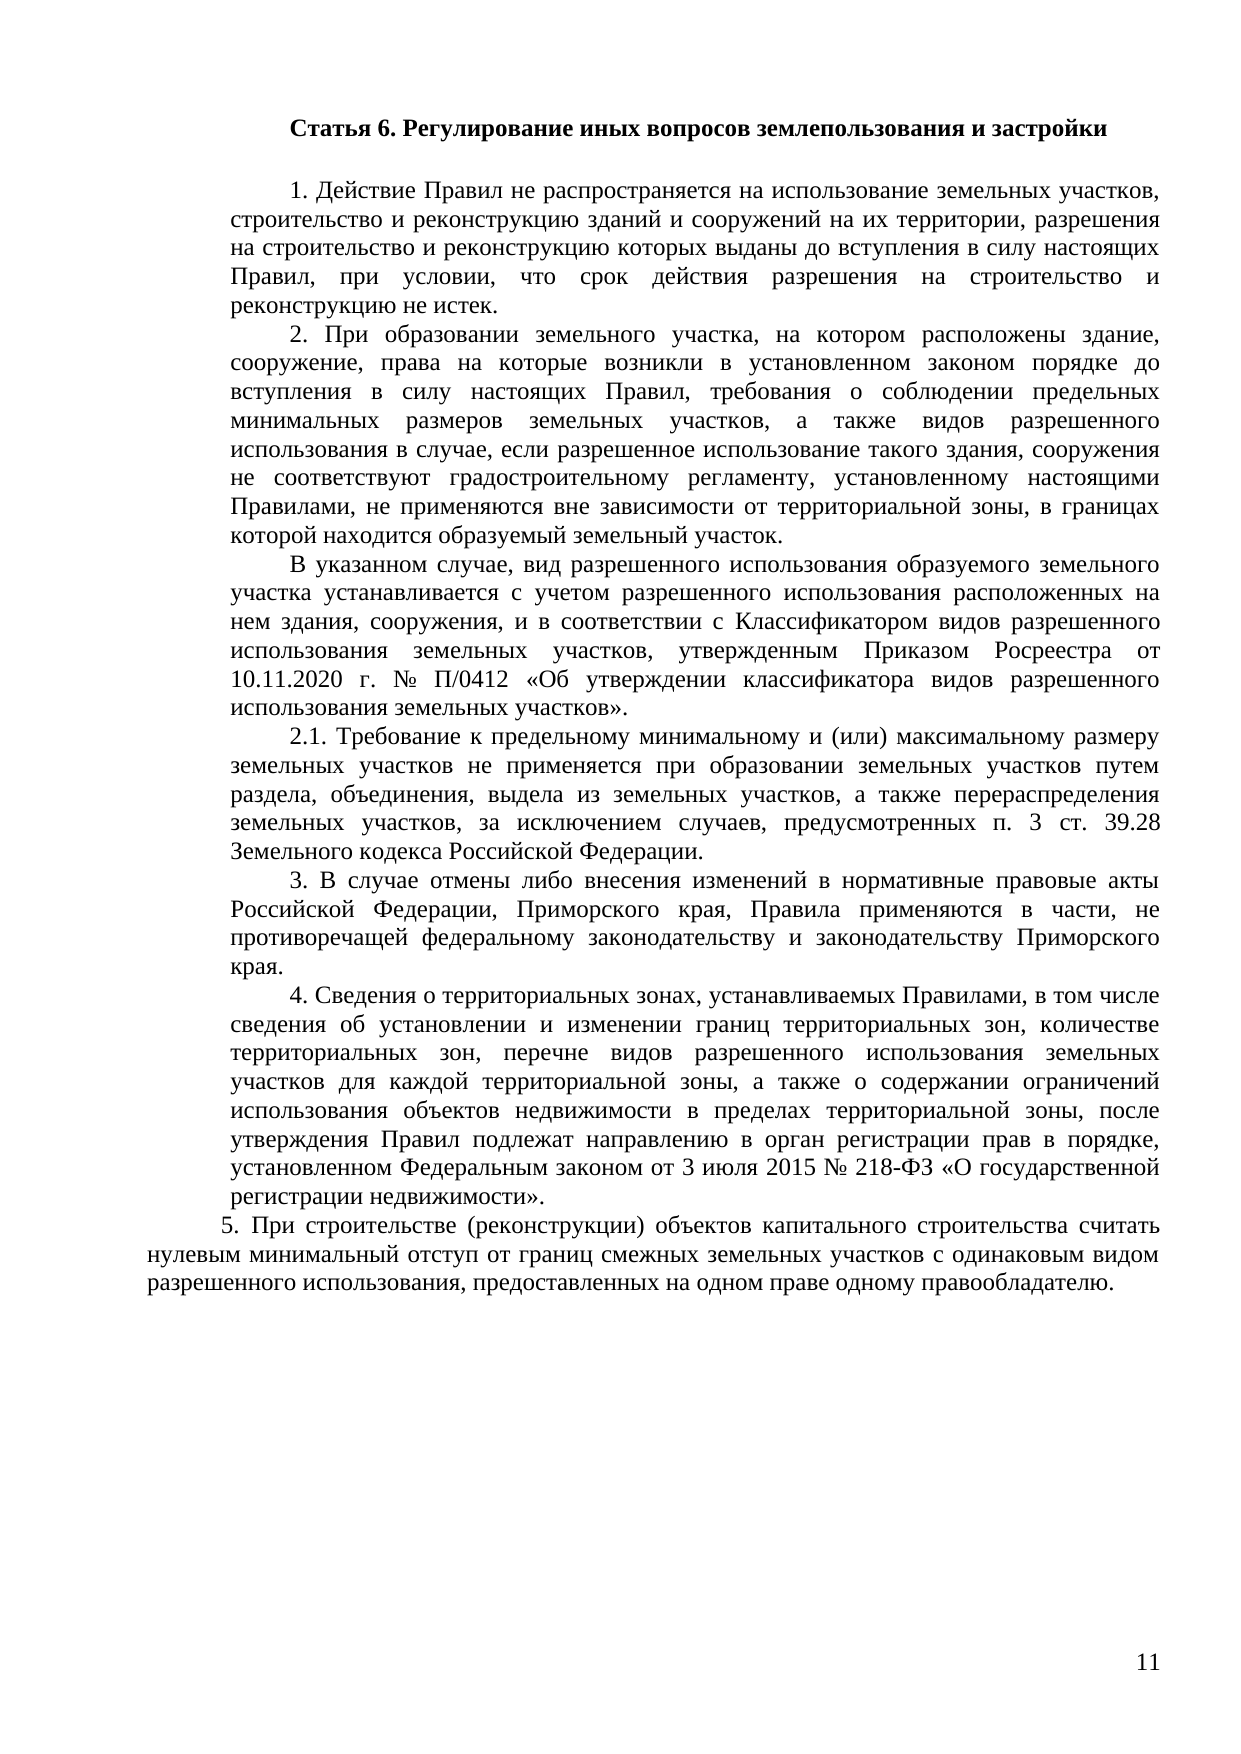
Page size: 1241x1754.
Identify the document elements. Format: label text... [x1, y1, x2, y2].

text 3. В случае отмены либо внесения изменений в нормативные правовые акты Российской Федерации, Приморского края, Правила применяются в части, не противоречащей федеральному законодательству и законодательству Приморского края. [230, 865, 1161, 980]
text 2. При образовании земельного участка, на котором расположены здание, сооружение, права на которые возникли в установленном законом порядке до вступления в силу настоящих Правил, требования о соблюдении предельных минимальных размеров земельных участков, а также видов разрешенного использования в случае, если разрешенное использование такого здания, сооружения не соответствуют градостроительному регламенту, установленному настоящими Правилами, не применяются вне зависимости от территориальной зоны, в границах которой находится образуемый земельный участок. [230, 319, 1161, 549]
text 2.1. Требование к предельному минимальному и (или) максимальному размеру земельных участков не применяется при образовании земельных участков путем раздела, объединения, выдела из земельных участков, а также перераспределения земельных участков, за исключением случаев, предусмотренных п. 3 ст. 39.28 Земельного кодекса Российской Федерации. [230, 721, 1161, 865]
text 5. При строительстве (реконструкции) объектов капитального строительства считать нулевым минимальный отступ от границ смежных земельных участков с одинаковым видом разрешенного использования, предоставленных на одном праве одному правообладателю. [147, 1210, 1161, 1296]
text 4. Сведения о территориальных зонах, устанавливаемых Правилами, в том числе сведения об установлении и изменении границ территориальных зон, количестве территориальных зон, перечне видов разрешенного использования земельных участков для каждой территориальной зоны, а также о содержании ограничений использования объектов недвижимости в пределах территориальной зоны, после утверждения Правил подлежат направлению в орган регистрации прав в порядке, установленном Федеральным законом от 3 июля 2015 № 218-ФЗ «О государственной регистрации недвижимости». [230, 980, 1161, 1210]
text 1. Действие Правил не распространяется на использование земельных участков, строительство и реконструкцию зданий и сооружений на их территории, разрешения на строительство и реконструкцию которых выданы до вступления в силу настоящих Правил, при условии, что срок действия разрешения на строительство и реконструкцию не истек. [230, 175, 1161, 319]
text В указанном случае, вид разрешенного использования образуемого земельного участка устанавливается с учетом разрешенного использования расположенных на нем здания, сооружения, и в соответствии с Классификатором видов разрешенного использования земельных участков, утвержденным Приказом Росреестра от 10.11.2020 г. № П/0412 «Об утверждении классификатора видов разрешенного использования земельных участков». [230, 549, 1161, 721]
text Статья 6. Регулирование иных вопросов землепользования и застройки [230, 113, 1161, 141]
